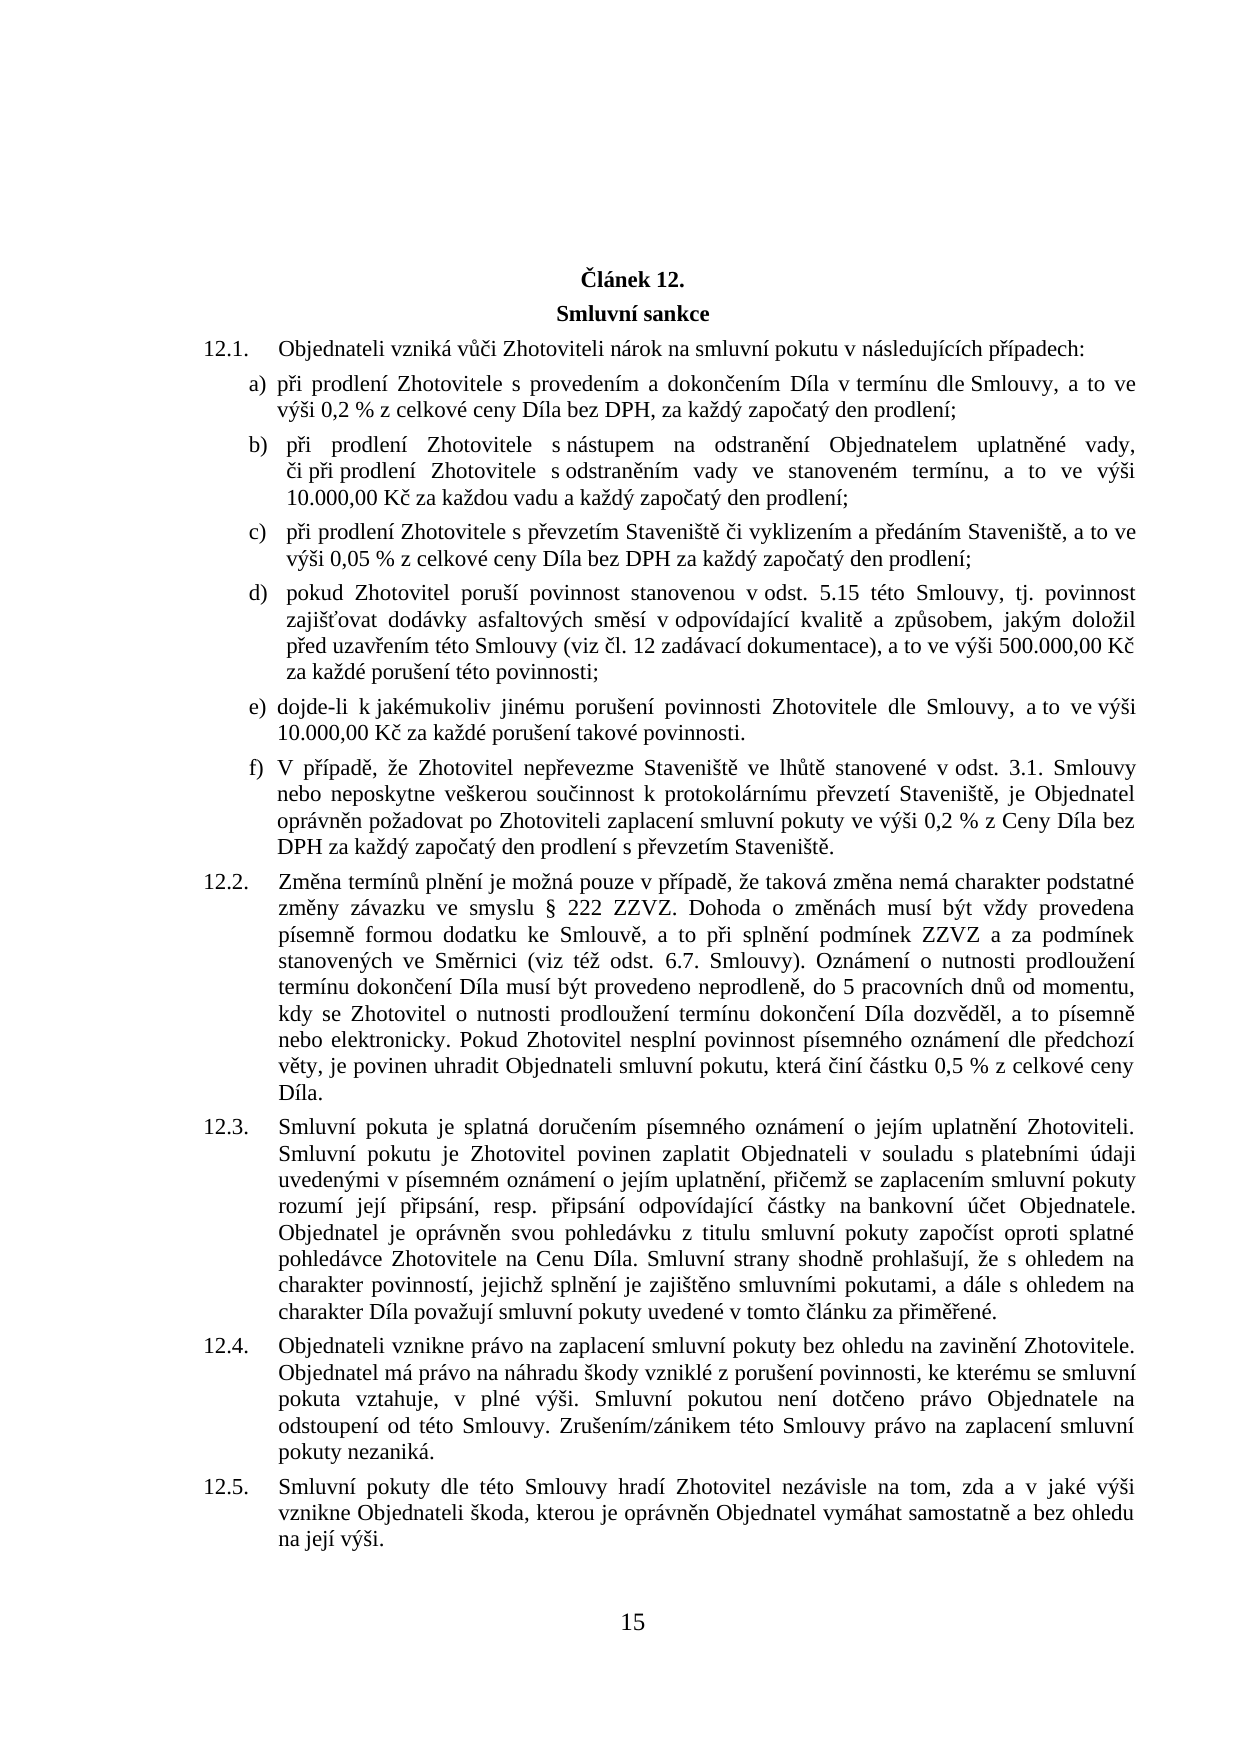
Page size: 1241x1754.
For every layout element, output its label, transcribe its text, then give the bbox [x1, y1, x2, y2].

list dojde-li k jakémukoliv jinému porušení povinnosti Zhotovitele dle Smlouvy, a to ve výši 10.000,00 Kč za každé porušení takové povinnosti. [248, 693, 1136, 746]
text Objednateli vznikne právo na zaplacení smluvní pokuty bez ohledu na zavinění Zhotovitele. Objednatel má právo na náhradu škody vzniklé z porušení povinnosti, ke kterému se smluvní pokuta vztahuje, v plné výši. Smluvní pokutou není dotčeno právo Objednatele na odstoupení od této Smlouvy. Zrušením/zánikem této Smlouvy právo na zaplacení smluvní pokuty nezaniká. [203, 1333, 1136, 1464]
text Smluvní sankce [129, 301, 1136, 327]
text Smluvní pokuta je splatná doručením písemného oznámení o jejím uplatnění Zhotoviteli. Smluvní pokutu je Zhotovitel povinen zaplatit Objednateli v souladu s platebními údaji uvedenými v písemném oznámení o jejím uplatnění, přičemž se zaplacením smluvní pokuty rozumí její připsání, resp. připsání odpovídající částky na bankovní účet Objednatele. Objednatel je oprávněn svou pohledávku z titulu smluvní pokuty započíst oproti splatné pohledávce Zhotovitele na Cenu Díla. Smluvní strany shodně prohlašují, že s ohledem na charakter povinností, jejichž splnění je zajištěno smluvními pokutami, a dále s ohledem na charakter Díla považují smluvní pokuty uvedené v tomto článku za přiměřené. [203, 1113, 1136, 1324]
list při prodlení Zhotovitele s převzetím Staveniště či vyklizením a předáním Staveniště, a to ve výši 0,05 % z celkové ceny Díla bez DPH za každý započatý den prodlení; [248, 518, 1136, 571]
list pokud Zhotovitel poruší povinnost stanovenou v odst. 5.15 této Smlouvy, tj. povinnost zajišťovat dodávky asfaltových směsí v odpovídající kvalitě a způsobem, jakým doložil před uzavřením této Smlouvy (viz čl. 12 zadávací dokumentace), a to ve výši 500.000,00 Kč za každé porušení této povinnosti; [248, 579, 1136, 685]
list při prodlení Zhotovitele s nástupem na odstranění Objednatelem uplatněné vady, či při prodlení Zhotovitele s odstraněním vady ve stanoveném termínu, a to ve výši 10.000,00 Kč za každou vadu a každý započatý den prodlení; [248, 431, 1136, 510]
list Objednateli vzniká vůči Zhotoviteli nárok na smluvní pokutu v následujících případech: [203, 335, 1136, 362]
list při prodlení Zhotovitele s provedením a dokončením Díla v termínu dle Smlouvy, a to ve výši 0,2 % z celkové ceny Díla bez DPH, za každý započatý den prodlení; [248, 370, 1136, 423]
text Smluvní pokuty dle této Smlouvy hradí Zhotovitel nezávisle na tom, zda a v jaké výši vznikne Objednateli škoda, kterou je oprávněn Objednatel vymáhat samostatně a bez ohledu na její výši. [203, 1473, 1136, 1552]
text Změna termínů plnění je možná pouze v případě, že taková změna nemá charakter podstatné změny závazku ve smyslu § 222 ZZVZ. Dohoda o změnách musí být vždy provedena písemně formou dodatku ke Smlouvě, a to při splnění podmínek ZZVZ a za podmínek stanovených ve Směrnici (viz též odst. 6.7. Smlouvy). Oznámení o nutnosti prodloužení termínu dokončení Díla musí být provedeno neprodleně, do 5 pracovních dnů od momentu, kdy se Zhotovitel o nutnosti prodloužení termínu dokončení Díla dozvěděl, a to písemně nebo elektronicky. Pokud Zhotovitel nesplní povinnost písemného oznámení dle předchozí věty, je povinen uhradit Objednateli smluvní pokutu, která činí částku 0,5 % z celkové ceny Díla. [203, 868, 1136, 1105]
list V případě, že Zhotovitel nepřevezme Staveniště ve lhůtě stanovené v odst. 3.1. Smlouvy nebo neposkytne veškerou součinnost k protokolárnímu převzetí Staveniště, je Objednatel oprávněn požadovat po Zhotoviteli zaplacení smluvní pokuty ve výši 0,2 % z Ceny Díla bez DPH za každý započatý den prodlení s převzetím Staveniště. [248, 754, 1136, 859]
